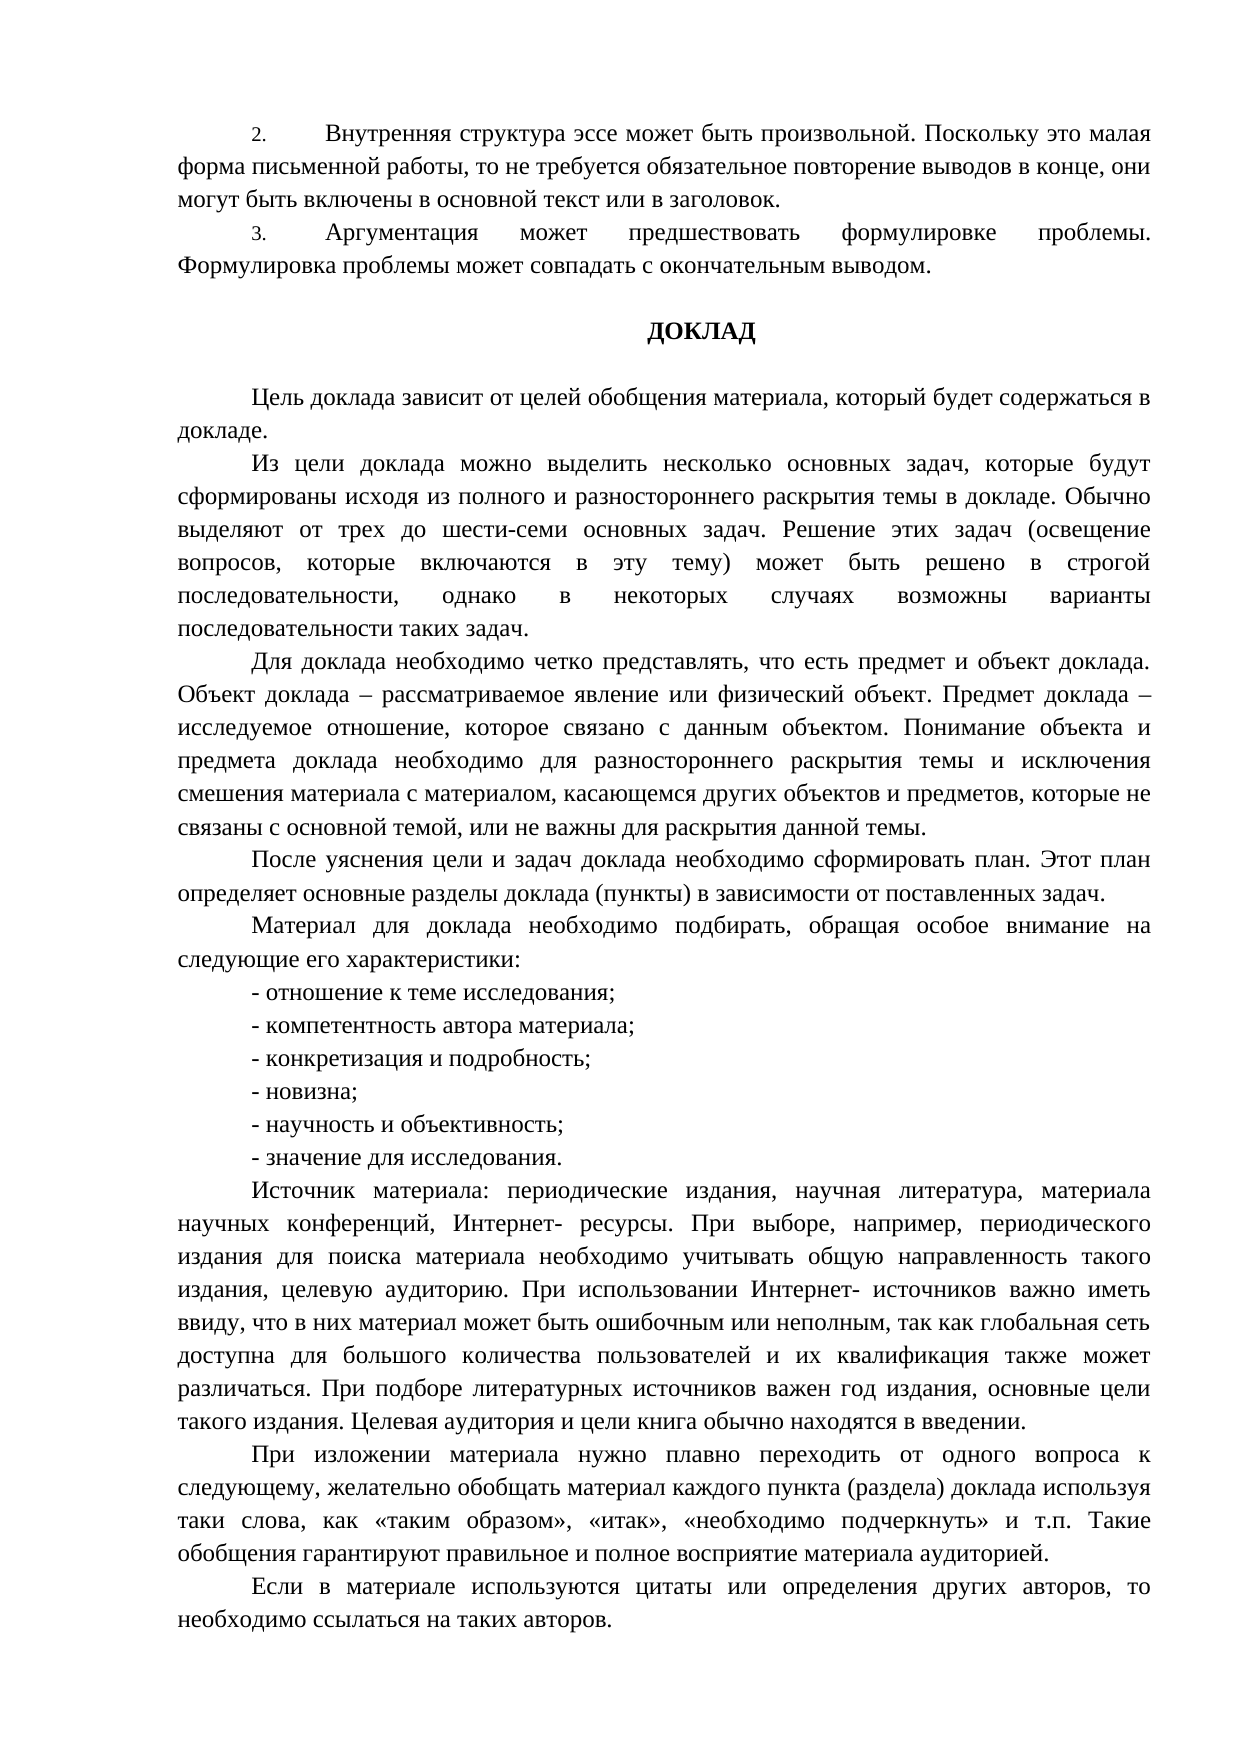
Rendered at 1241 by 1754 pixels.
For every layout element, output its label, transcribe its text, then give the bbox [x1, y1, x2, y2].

text - компетентность автора материала; [177, 1010, 1152, 1038]
text Источник материала: периодические издания, научная литература, материала научных конференций, Интернет- ресурсы. При выборе, например, периодического издания для поиска материала необходимо учитывать общую направленность такого издания, целевую аудиторию. При использовании Интернет- источников важно иметь ввиду, что в них материал может быть ошибочным или неполным, так как глобальная сеть доступна для большого количества пользователей и их квалификация также может различаться. При подборе литературных источников важен год издания, основные цели такого издания. Целевая аудитория и цели книга обычно находятся в введении. [177, 1175, 1152, 1435]
text - отношение к теме исследования; [177, 977, 1152, 1005]
text Для доклада необходимо четко представлять, что есть предмет и объект доклада. Объект доклада – рассматриваемое явление или физический объект. Предмет доклада – исследуемое отношение, которое связано с данным объектом. Понимание объекта и предмета доклада необходимо для разностороннего раскрытия темы и исключения смешения материала с материалом, касающемся других объектов и предметов, которые не связаны с основной темой, или не важны для раскрытия данной темы. [177, 646, 1152, 840]
text ДОКЛАД [177, 316, 1152, 345]
list Аргументация может предшествовать формулировке проблемы. Формулировка проблемы может совпадать с окончательным выводом. [177, 217, 1152, 279]
text Из цели доклада можно выделить несколько основных задач, которые будут сформированы исходя из полного и разностороннего раскрытия темы в докладе. Обычно выделяют от трех до шести-семи основных задач. Решение этих задач (освещение вопросов, которые включаются в эту тему) может быть решено в строгой последовательности, однако в некоторых случаях возможны варианты последовательности таких задач. [177, 448, 1152, 642]
text Цель доклада зависит от целей обобщения материала, который будет содержаться в докладе. [177, 382, 1152, 444]
text Материал для доклада необходимо подбирать, обращая особое внимание на следующие его характеристики: [177, 911, 1152, 972]
text Если в материале используются цитаты или определения других авторов, то необходимо ссылаться на таких авторов. [177, 1571, 1152, 1633]
text При изложении материала нужно плавно переходить от одного вопроса к следующему, желательно обобщать материал каждого пункта (раздела) доклада используя таки слова, как «таким образом», «итак», «необходимо подчеркнуть» и т.п. Такие обобщения гарантируют правильное и полное восприятие материала аудиторией. [177, 1439, 1152, 1567]
list Внутренняя структура эссе может быть произвольной. Поскольку это малая форма письменной работы, то не требуется обязательное повторение выводов в конце, они могут быть включены в основной текст или в заголовок. [177, 118, 1152, 213]
text - значение для исследования. [177, 1142, 1152, 1171]
text - научность и объективность; [177, 1109, 1152, 1137]
text - новизна; [177, 1076, 1152, 1104]
text После уяснения цели и задач доклада необходимо сформировать план. Этот план определяет основные разделы доклада (пункты) в зависимости от поставленных задач. [177, 844, 1152, 906]
text - конкретизация и подробность; [177, 1043, 1152, 1071]
